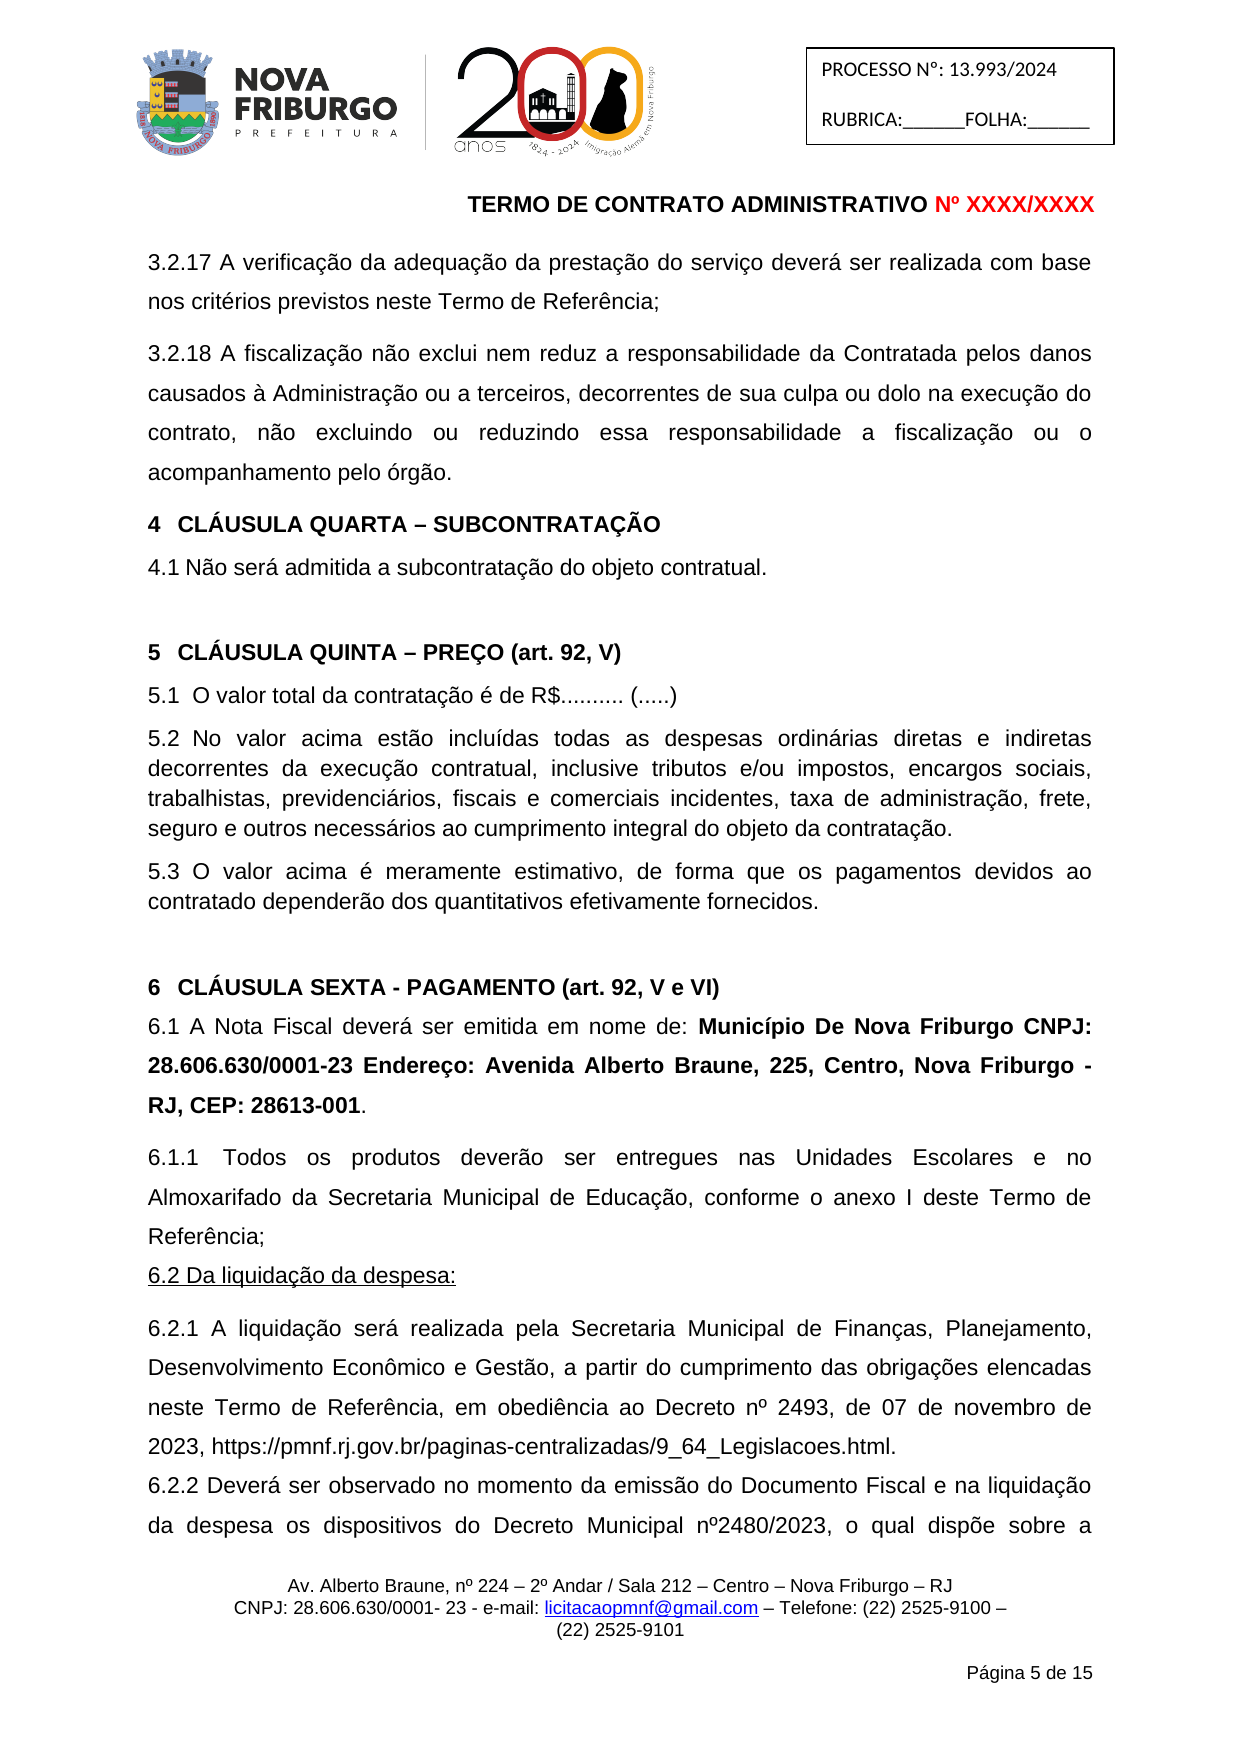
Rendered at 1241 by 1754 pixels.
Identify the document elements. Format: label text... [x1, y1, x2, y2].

list Todos os produtos deverão ser entregues nas Unidades Escolares e no Almoxarifado da Secretaria Municipal de Educação, conforme o anexo I deste Termo de Referência; [148, 1144, 1092, 1249]
list Não será admitida a subcontratação do objeto contratual. [148, 553, 1092, 580]
list O valor total da contratação é de R$.......... (.....) [148, 682, 1092, 708]
text 6.2 Da liquidação da despesa: [148, 1262, 1092, 1289]
list CLÁUSULA QUARTA – SUBCONTRATAÇÃO [148, 511, 1092, 537]
picture [109, 14, 687, 185]
list CLÁUSULA QUINTA – PREÇO (art. 92, V) [148, 639, 1092, 665]
text 6.1 A Nota Fiscal deverá ser emitida em nome de: Município De Nova Friburgo CNPJ: 28.606.630/0001-23 Endereço: Avenida Alberto Braune, 225, Centro, Nova Friburgo - RJ, CEP: 28613-001. [148, 1013, 1092, 1118]
list 3.2.18 A fiscalização não exclui nem reduz a responsabilidade da Contratada pelos danos causados à Administração ou a terceiros, decorrentes de sua culpa ou dolo na execução do contrato, não excluindo ou reduzindo essa responsabilidade a fiscalização ou o acompanhamento pelo órgão. [148, 340, 1092, 485]
list O valor acima é meramente estimativo, de forma que os pagamentos devidos ao contratado dependerão dos quantitativos efetivamente fornecidos. [148, 858, 1092, 914]
list CLÁUSULA SEXTA - PAGAMENTO (art. 92, V e VI) [148, 973, 1092, 1000]
list 3.2.17 A verificação da adequação da prestação do serviço deverá ser realizada com base nos critérios previstos neste Termo de Referência; [148, 249, 1092, 314]
list No valor acima estão incluídas todas as despesas ordinárias diretas e indiretas decorrentes da execução contratual, inclusive tributos e/ou impostos, encargos sociais, trabalhistas, previdenciários, fiscais e comerciais incidentes, taxa de administração, frete, seguro e outros necessários ao cumprimento integral do objeto da contratação. [148, 724, 1092, 841]
list 6.2.1 A liquidação será realizada pela Secretaria Municipal de Finanças, Planejamento, Desenvolvimento Econômico e Gestão, a partir do cumprimento das obrigações elencadas neste Termo de Referência, em obediência ao Decreto nº 2493, de 07 de novembro de 2023, https://pmnf.rj.gov.br/paginas-centralizadas/9_64_Legislacoes.html. [148, 1314, 1092, 1459]
